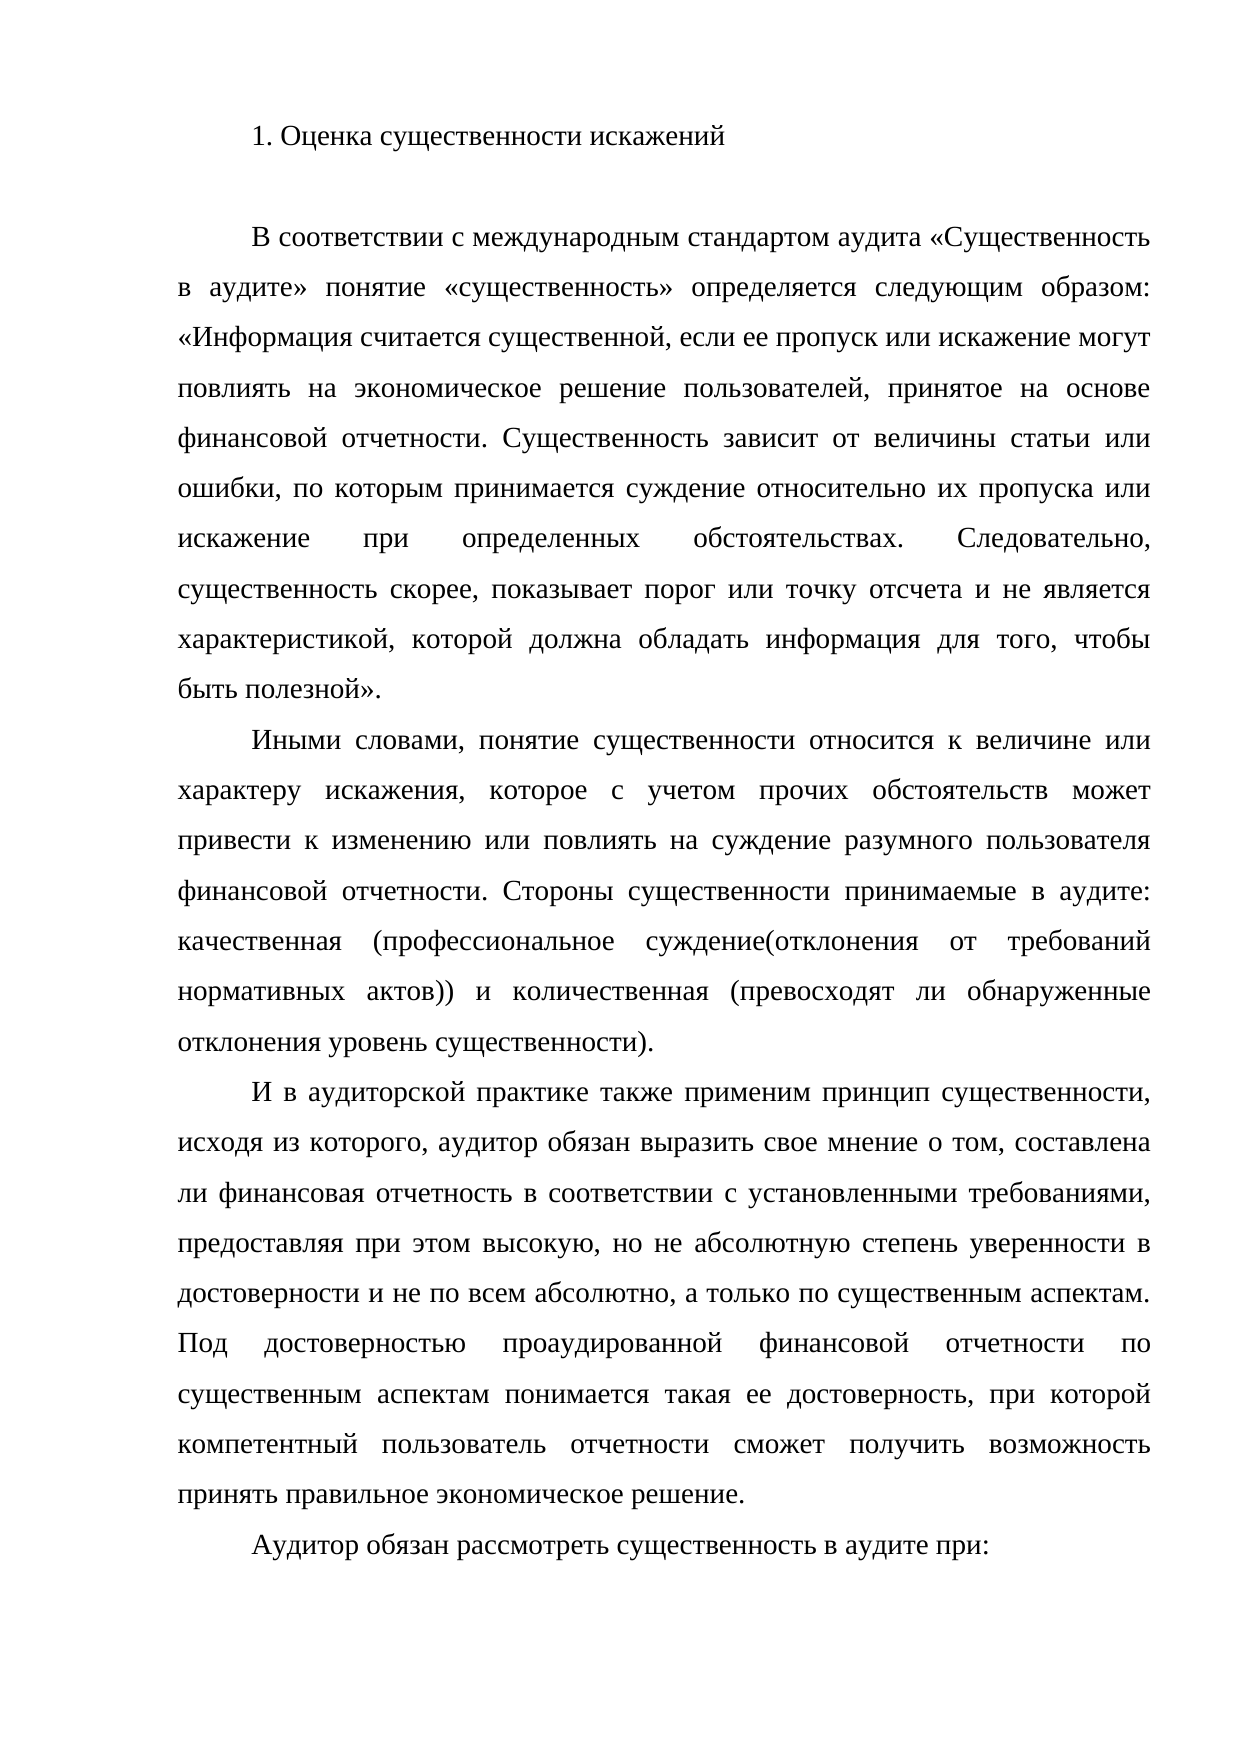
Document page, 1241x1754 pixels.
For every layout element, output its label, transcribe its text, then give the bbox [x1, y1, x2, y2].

text Аудитор обязан рассмотреть существенность в аудите при: [177, 1527, 1152, 1560]
text В соответствии с международным стандартом аудита «Существенность в аудите» понятие «существенность» определяется следующим образом: «Информация считается существенной, если ее пропуск или искажение могут повлиять на экономическое решение пользователей, принятое на основе финансовой отчетности. Существенность зависит от величины статьи или ошибки, по которым принимается суждение относительно их пропуска или искажение при определенных обстоятельствах. Следовательно, существенность скорее, показывает порог или точку отсчета и не является характеристикой, которой должна обладать информация для того, чтобы быть полезной». [177, 219, 1152, 705]
text И в аудиторской практике также применим принцип существенности, исходя из которого, аудитор обязан выразить свое мнение о том, составлена ли финансовая отчетность в соответствии с установленными требованиями, предоставляя при этом высокую, но не абсолютную степень уверенности в достоверности и не по всем абсолютно, а только по существенным аспектам. Под достоверностью проаудированной финансовой отчетности по существенным аспектам понимается такая ее достоверность, при которой компетентный пользователь отчетности сможет получить возможность принять правильное экономическое решение. [177, 1074, 1152, 1510]
text 1. Оценка существенности искажений [177, 118, 1152, 152]
text Иными словами, понятие существенности относится к величине или характеру искажения, которое с учетом прочих обстоятельств может привести к изменению или повлиять на суждение разумного пользователя финансовой отчетности. Стороны существенности принимаемые в аудите: качественная (профессиональное суждение(отклонения от требований нормативных актов)) и количественная (превосходят ли обнаруженные отклонения уровень существенности). [177, 722, 1152, 1057]
